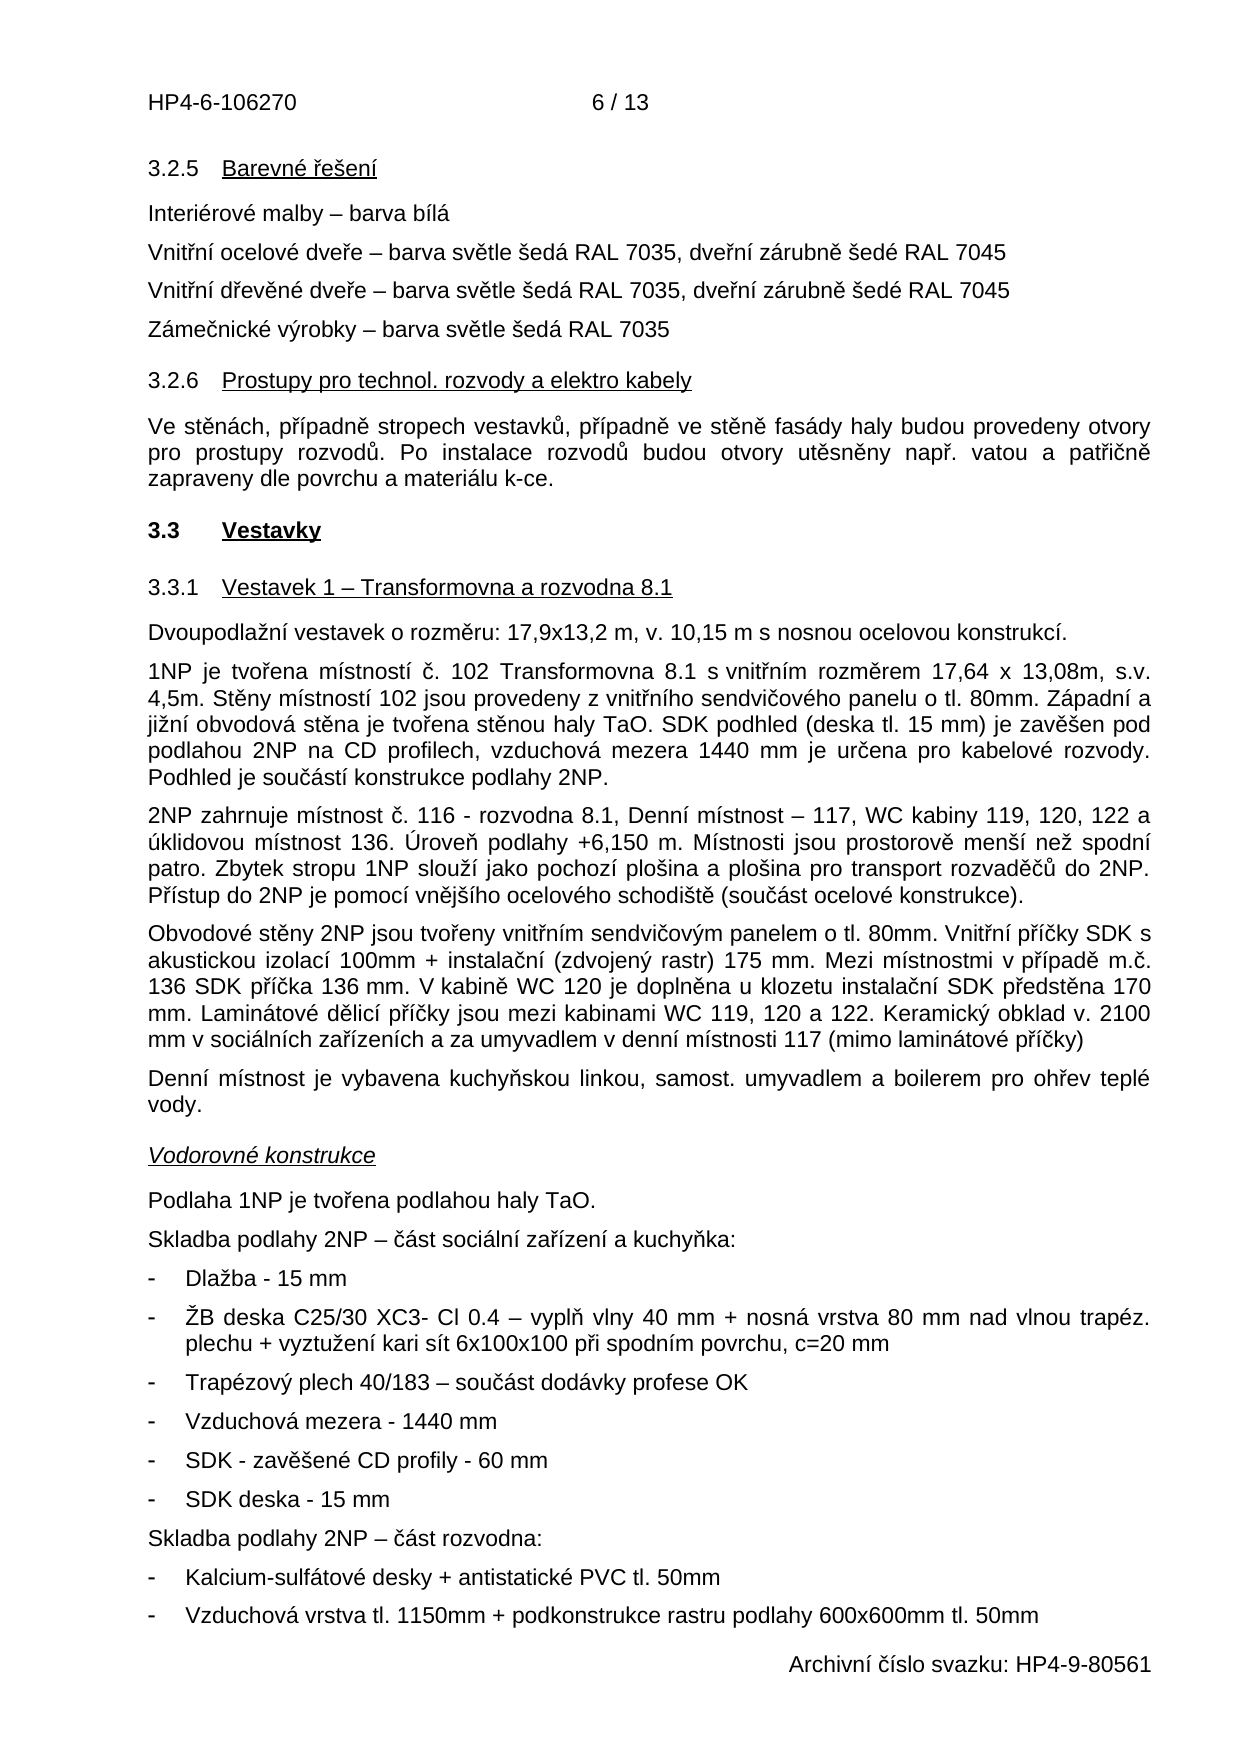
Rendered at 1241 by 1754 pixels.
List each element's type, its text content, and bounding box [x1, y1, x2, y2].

subtitle Vestavek 1 – Transformovna a rozvodna 8.1 [148, 574, 1152, 601]
list Dlažba - 15 mm [148, 1265, 1152, 1292]
text 2NP zahrnuje místnost č. 116 - rozvodna 8.1, Denní místnost – 117, WC kabiny 119, 120, 122 a úklidovou místnost 136. Úroveň podlahy +6,150 m. Místnosti jsou prostorově menší než spodní patro. Zbytek stropu 1NP slouží jako pochozí plošina a plošina pro transport rozvaděčů do 2NP. Přístup do 2NP je pomocí vnějšího ocelového schodiště (součást ocelové konstrukce). [148, 802, 1152, 908]
text Podlaha 1NP je tvořena podlahou haly TaO. [148, 1187, 1152, 1214]
text Skladba podlahy 2NP – část sociální zařízení a kuchyňka: [148, 1226, 1152, 1253]
text Vnitřní dřevěné dveře – barva světle šedá RAL 7035, dveřní zárubně šedé RAL 7045 [148, 277, 1152, 304]
text Skladba podlahy 2NP – část rozvodna: [148, 1525, 1152, 1551]
text Dvoupodlažní vestavek o rozměru: 17,9x13,2 m, v. 10,15 m s nosnou ocelovou konstrukcí. [148, 619, 1152, 646]
text 1NP je tvořena místností č. 102 Transformovna 8.1 s vnitřním rozměrem 17,64 x 13,08m, s.v. 4,5m. Stěny místností 102 jsou provedeny z vnitřního sendvičového panelu o tl. 80mm. Západní a jižní obvodová stěna je tvořena stěnou haly TaO. SDK podhled (deska tl. 15 mm) je zavěšen pod podlahou 2NP na CD profilech, vzduchová mezera 1440 mm je určena pro kabelové rozvody. Podhled je součástí konstrukce podlahy 2NP. [148, 658, 1152, 790]
list Trapézový plech 40/183 – součást dodávky profese OK [148, 1369, 1152, 1396]
list Vzduchová vrstva tl. 1150mm + podkonstrukce rastru podlahy 600x600mm tl. 50mm [148, 1602, 1152, 1629]
text Interiérové malby – barva bílá [148, 199, 1152, 226]
list Kalcium-sulfátové desky + antistatické PVC tl. 50mm [148, 1563, 1152, 1590]
text Zámečnické výrobky – barva světle šedá RAL 7035 [148, 316, 1152, 342]
subtitle Vestavky [148, 517, 1152, 543]
text Obvodové stěny 2NP jsou tvořeny vnitřním sendvičovým panelem o tl. 80mm. Vnitřní příčky SDK s akustickou izolací 100mm + instalační (zdvojený rastr) 175 mm. Mezi místnostmi v případě m.č. 136 SDK příčka 136 mm. V kabině WC 120 je doplněna u klozetu instalační SDK předstěna 170 mm. Laminátové dělicí příčky jsou mezi kabinami WC 119, 120 a 122. Keramický obklad v. 2100 mm v sociálních zařízeních a za umyvadlem v denní místnosti 117 (mimo laminátové příčky) [148, 920, 1152, 1052]
subtitle Prostupy pro technol. rozvody a elektro kabely [148, 367, 1152, 394]
list SDK - zavěšené CD profily - 60 mm [148, 1447, 1152, 1473]
text Vnitřní ocelové dveře – barva světle šedá RAL 7035, dveřní zárubně šedé RAL 7045 [148, 238, 1152, 265]
text Vodorovné konstrukce [148, 1142, 1152, 1169]
subtitle Barevné řešení [148, 154, 1152, 181]
text Ve stěnách, případně stropech vestavků, případně ve stěně fasády haly budou provedeny otvory pro prostupy rozvodů. Po instalace rozvodů budou otvory utěsněny např. vatou a patřičně zapraveny dle povrchu a materiálu k-ce. [148, 413, 1152, 492]
text Denní místnost je vybavena kuchyňskou linkou, samost. umyvadlem a boilerem pro ohřev teplé vody. [148, 1065, 1152, 1117]
list Vzduchová mezera - 1440 mm [148, 1408, 1152, 1434]
list SDK deska - 15 mm [148, 1486, 1152, 1512]
